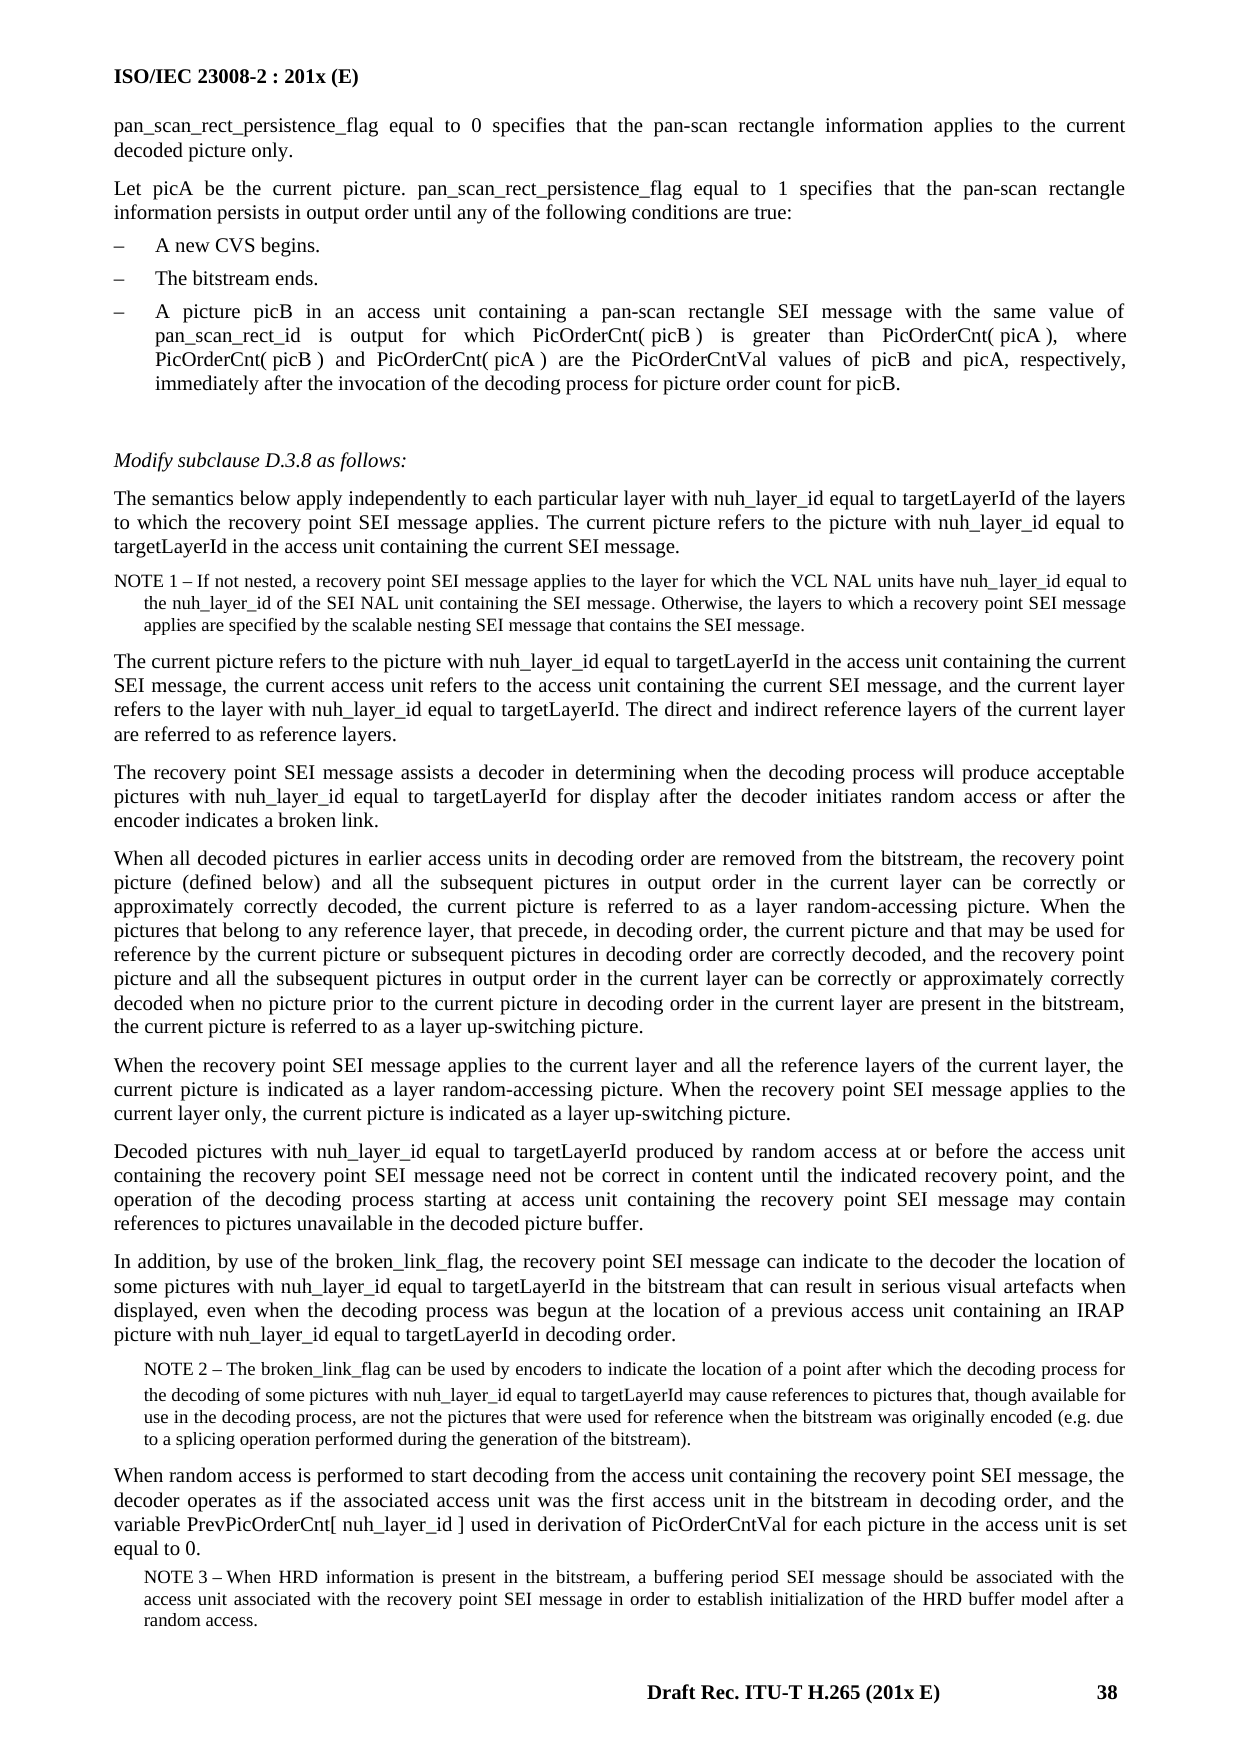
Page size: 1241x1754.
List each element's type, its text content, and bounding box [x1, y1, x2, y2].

text The semantics below apply independently to each particular layer with nuh_layer_id equal to targetLayerId of the layers to which the recovery point SEI message applies. The current picture refers to the picture with nuh_layer_id equal to targetLayerId in the access unit containing the current SEI message. [113, 486, 1127, 558]
text When all decoded pictures in earlier access units in decoding order are removed from the bitstream, the recovery point picture (defined below) and all the subsequent pictures in output order in the current layer can be correctly or approximately correctly decoded, the current picture is referred to as a layer random-accessing picture. When the pictures that belong to any reference layer, that precede, in decoding order, the current picture and that may be used for reference by the current picture or subsequent pictures in decoding order are correctly decoded, and the recovery point picture and all the subsequent pictures in output order in the current layer can be correctly or approximately correctly decoded when no picture prior to the current picture in decoding order in the current layer are present in the bitstream, the current picture is referred to as a layer up-switching picture. [113, 846, 1127, 1038]
text The recovery point SEI message assists a decoder in determining when the decoding process will produce acceptable pictures with nuh_layer_id equal to targetLayerId for display after the decoder initiates random access or after the encoder indicates a broken link. [113, 760, 1127, 832]
text NOTE 3 – When HRD information is present in the bitstream, a buffering period SEI message should be associated with the access unit associated with the recovery point SEI message in order to establish initialization of the HRD buffer model after a random access. [143, 1566, 1127, 1631]
text NOTE 2 – The broken_link_flag can be used by encoders to indicate the location of a point after which the decoding process for the decoding of some pictures with nuh_layer_id equal to targetLayerId may cause references to pictures that, though available for use in the decoding process, are not the pictures that were used for reference when the bitstream was originally encoded (e.g. due to a splicing operation performed during the generation of the bitstream). [143, 1358, 1127, 1449]
text When random access is performed to start decoding from the access unit containing the recovery point SEI message, the decoder operates as if the associated access unit was the first access unit in the bitstream in decoding order, and the variable PrevPicOrderCnt[ nuh_layer_id ] used in derivation of PicOrderCntVal for each picture in the access unit is set equal to 0. [113, 1463, 1127, 1560]
text Let picA be the current picture. pan_scan_rect_persistence_flag equal to 1 specifies that the pan-scan rectangle information persists in output order until any of the following conditions are true: [113, 176, 1127, 224]
text Modify subclause D.3.8 as follows: [113, 447, 1127, 472]
text – The bitstream ends. [113, 266, 1127, 290]
text NOTE 1 – If not nested, a recovery point SEI message applies to the layer for which the VCL NAL units have nuh_layer_id equal to the nuh_layer_id of the SEI NAL unit containing the SEI message. Otherwise, the layers to which a recovery point SEI message applies are specified by the scalable nesting SEI message that contains the SEI message. [114, 570, 1127, 635]
text – A new CVS begins. [113, 233, 1127, 257]
text pan_scan_rect_persistence_flag equal to 0 specifies that the pan-scan rectangle information applies to the current decoded picture only. [113, 113, 1127, 162]
text In addition, by use of the broken_link_flag, the recovery point SEI message can indicate to the decoder the location of some pictures with nuh_layer_id equal to targetLayerId in the bitstream that can result in serious visual artefacts when displayed, even when the decoding process was begun at the location of a previous access unit containing an IRAP picture with nuh_layer_id equal to targetLayerId in decoding order. [113, 1249, 1127, 1346]
text The current picture refers to the picture with nuh_layer_id equal to targetLayerId in the access unit containing the current SEI message, the current access unit refers to the access unit containing the current SEI message, and the current layer refers to the layer with nuh_layer_id equal to targetLayerId. The direct and indirect reference layers of the current layer are referred to as reference layers. [113, 649, 1127, 746]
text – A picture picB in an access unit containing a pan-scan rectangle SEI message with the same value of pan_scan_rect_id is output for which PicOrderCnt( picB ) is greater than PicOrderCnt( picA ), where PicOrderCnt( picB ) and PicOrderCnt( picA ) are the PicOrderCntVal values of picB and picA, respectively, immediately after the invocation of the decoding process for picture order count for picB. [113, 299, 1127, 395]
text Decoded pictures with nuh_layer_id equal to targetLayerId produced by random access at or before the access unit containing the recovery point SEI message need not be correct in content until the indicated recovery point, and the operation of the decoding process starting at access unit containing the recovery point SEI message may contain references to pictures unavailable in the decoded picture buffer. [113, 1139, 1127, 1235]
text When the recovery point SEI message applies to the current layer and all the reference layers of the current layer, the current picture is indicated as a layer random-accessing picture. When the recovery point SEI message applies to the current layer only, the current picture is indicated as a layer up-switching picture. [113, 1053, 1127, 1125]
